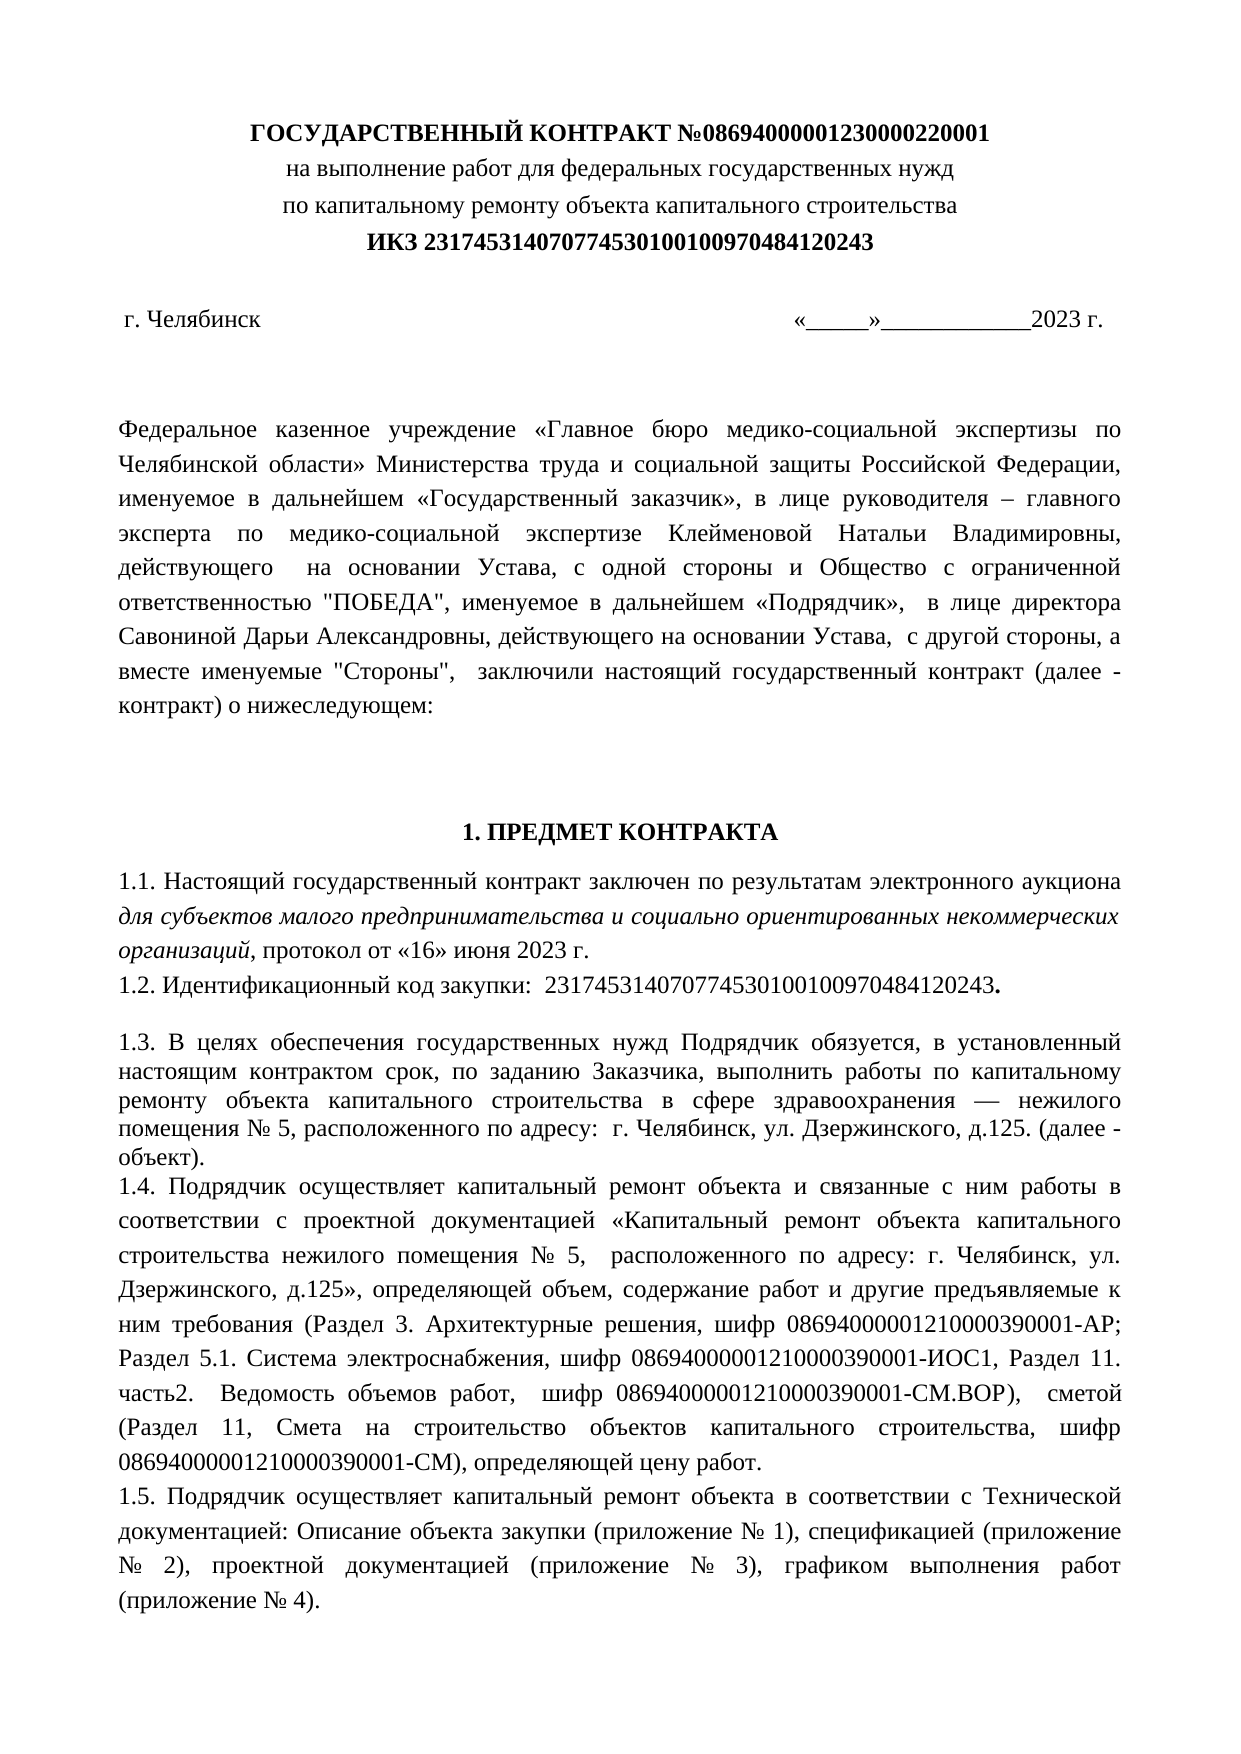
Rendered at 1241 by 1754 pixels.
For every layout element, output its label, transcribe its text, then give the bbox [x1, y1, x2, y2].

text 1.4. Подрядчик осуществляет капитальный ремонт объекта и связанные с ним работы в соответствии с проектной документацией «Капитальный ремонт объекта капитального строительства нежилого помещения № 5, расположенного по адресу: г. Челябинск, ул. Дзержинского, д.125», определяющей объем, содержание работ и другие предъявляемые к ним требования (Раздел 3. Архитектурные решения, шифр 08694000001210000390001-АР; Раздел 5.1. Система электроснабжения, шифр 08694000001210000390001-ИОС1, Раздел 11. часть2. Ведомость объемов работ, шифр 08694000001210000390001-СМ.ВОР), сметой (Раздел 11, Смета на строительство объектов капитального строительства, шифр 08694000001210000390001-СМ), определяющей цену работ. [118, 1171, 1122, 1476]
text 1. ПРЕДМЕТ КОНТРАКТА [118, 817, 1122, 846]
text ГОСУДАРСТВЕННЫЙ КОНТРАКТ №08694000001230000220001 на выполнение работ для федеральных государственных нужд [118, 118, 1122, 181]
text по капитальному ремонту объекта капитального строительства [118, 190, 1122, 218]
text 1.5. Подрядчик осуществляет капитальный ремонт объекта в соответствии с Технической документацией: Описание объекта закупки (приложение № 1), спецификацией (приложение № 2), проектной документацией (приложение № 3), графиком выполнения работ (приложение № 4). [118, 1481, 1122, 1613]
text 1.3. В целях обеспечения государственных нужд Подрядчик обязуется, в установленный настоящим контрактом срок, по заданию Заказчика, выполнить работы по капитальному ремонту объекта капитального строительства в сфере здравоохранения — нежилого помещения № 5, расположенного по адресу: г. Челябинск, ул. Дзержинского, д.125. (далее - объект). [118, 1027, 1122, 1171]
text Федеральное казенное учреждение «Главное бюро медико-социальной экспертизы по Челябинской области» Министерства труда и социальной защиты Российской Федерации, именуемое в дальнейшем «Государственный заказчик», в лице руководителя – главного эксперта по медико-социальной экспертизе Клейменовой Натальи Владимировны, действующего на основании Устава, с одной стороны и Общество с ограниченной ответственностью "ПОБЕДА", именуемое в дальнейшем «Подрядчик», в лице директора Савониной Дарьи Александровны, действующего на основании Устава, с другой стороны, а вместе именуемые "Стороны", заключили настоящий государственный контракт (далее - контракт) о нижеследующем: [118, 414, 1122, 719]
text 1.2. Идентификационный код закупки: 231745314070774530100100970484120243. [118, 970, 1122, 998]
text ИКЗ 231745314070774530100100970484120243 [118, 227, 1122, 256]
table_header «_____»____________2023 г. [790, 301, 1125, 365]
table_header г. Челябинск [121, 301, 790, 365]
text 1.1. Настоящий государственный контракт заключен по результатам электронного аукциона для субъектов малого предпринимательства и социально ориентированных некоммерческих организаций, протокол от «16» июня 2023 г. [118, 866, 1122, 964]
